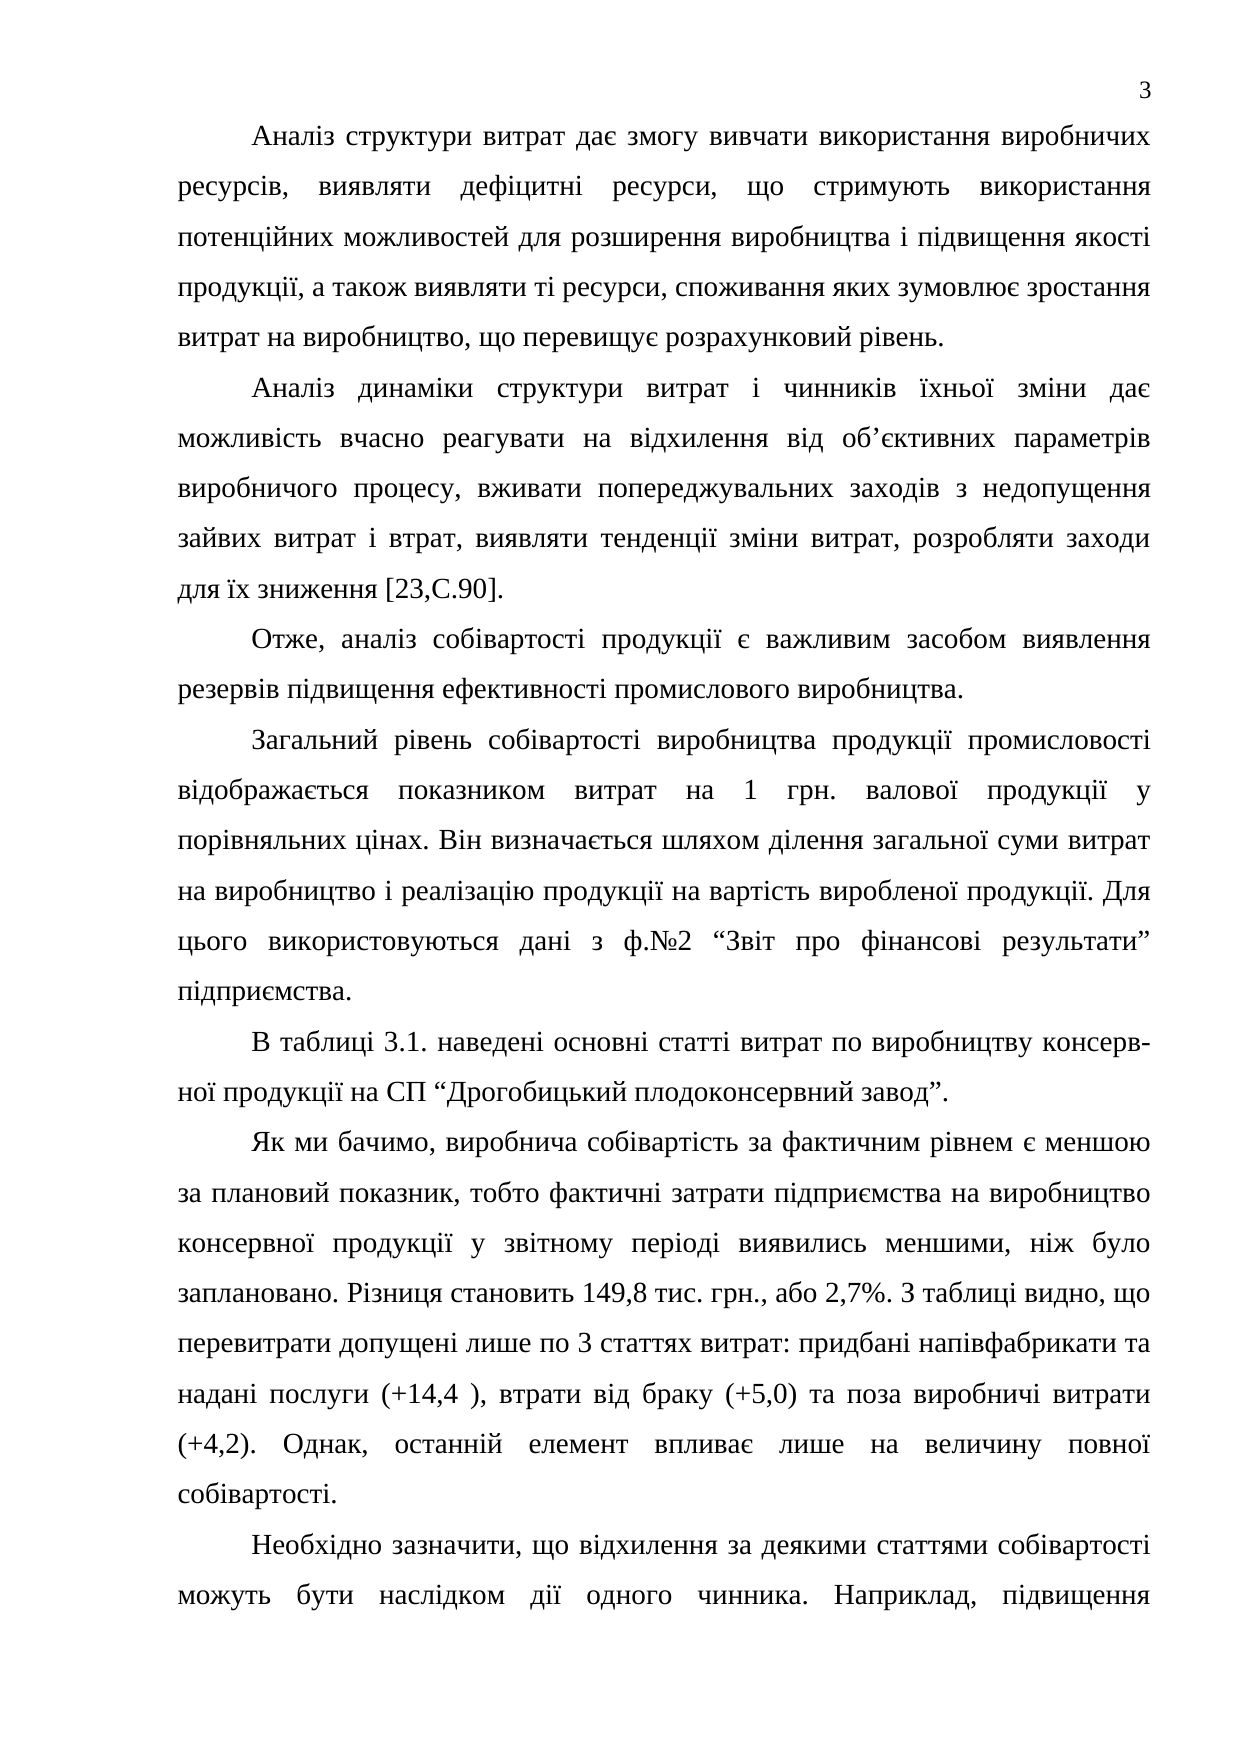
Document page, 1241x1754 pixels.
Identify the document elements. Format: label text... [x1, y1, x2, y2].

text Аналіз структури витрат дає змогу вивчати використання виробничих ресурсів, виявляти дефіцитні ресурси, що стримують використання потенційних можливостей для розширення виробництва і підвищення якості продукції, а також виявляти ті ресурси, споживання яких зумовлює зростання витрат на виробництво, що перевищує розрахунковий рівень. [177, 118, 1152, 353]
text Як ми бачимо, виробнича собівартість за фактичним рівнем є меншою за плановий показник, тобто фактичні затрати підприємства на виробництво консервної продукції у звітному періоді виявились меншими, ніж було заплановано. Різниця становить 149,8 тис. грн., або 2,7%. З таблиці видно, що перевитрати допущені лише по 3 статтях витрат: придбані напівфабрикати та надані послуги (+14,4 ), втрати від браку (+5,0) та поза виробничі витрати (+4,2). Однак, останній елемент впливає лише на величину повної собівартості. [177, 1124, 1152, 1510]
text В таблиці 3.1. наведені основні статті витрат по виробництву консерв-ної продукції на СП “Дрогобицький плодоконсервний завод”. [177, 1024, 1152, 1108]
text Отже, аналіз собівартості продукції є важливим засобом виявлення резервів підвищення ефективності промислового виробництва. [177, 621, 1152, 705]
text Аналіз динаміки структури витрат і чинників їхньої зміни дає можливість вчасно реагувати на відхилення від об’єктивних параметрів виробничого процесу, вживати попереджувальних заходів з недопущення зайвих витрат і втрат, виявляти тенденції зміни витрат, розробляти заходи для їх зниження [23,С.90]. [177, 370, 1152, 604]
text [177, 1527, 1152, 1611]
text Загальний рівень собівартості виробництва продукції промисловості відображається показником витрат на 1 грн. валової продукції у порівняльних цінах. Він визначається шляхом ділення загальної суми витрат на виробництво і реалізацію продукції на вартість виробленої продукції. Для цього використовуються дані з ф.№2 “Звіт про фінансові результати” підприємства. [177, 722, 1152, 1007]
